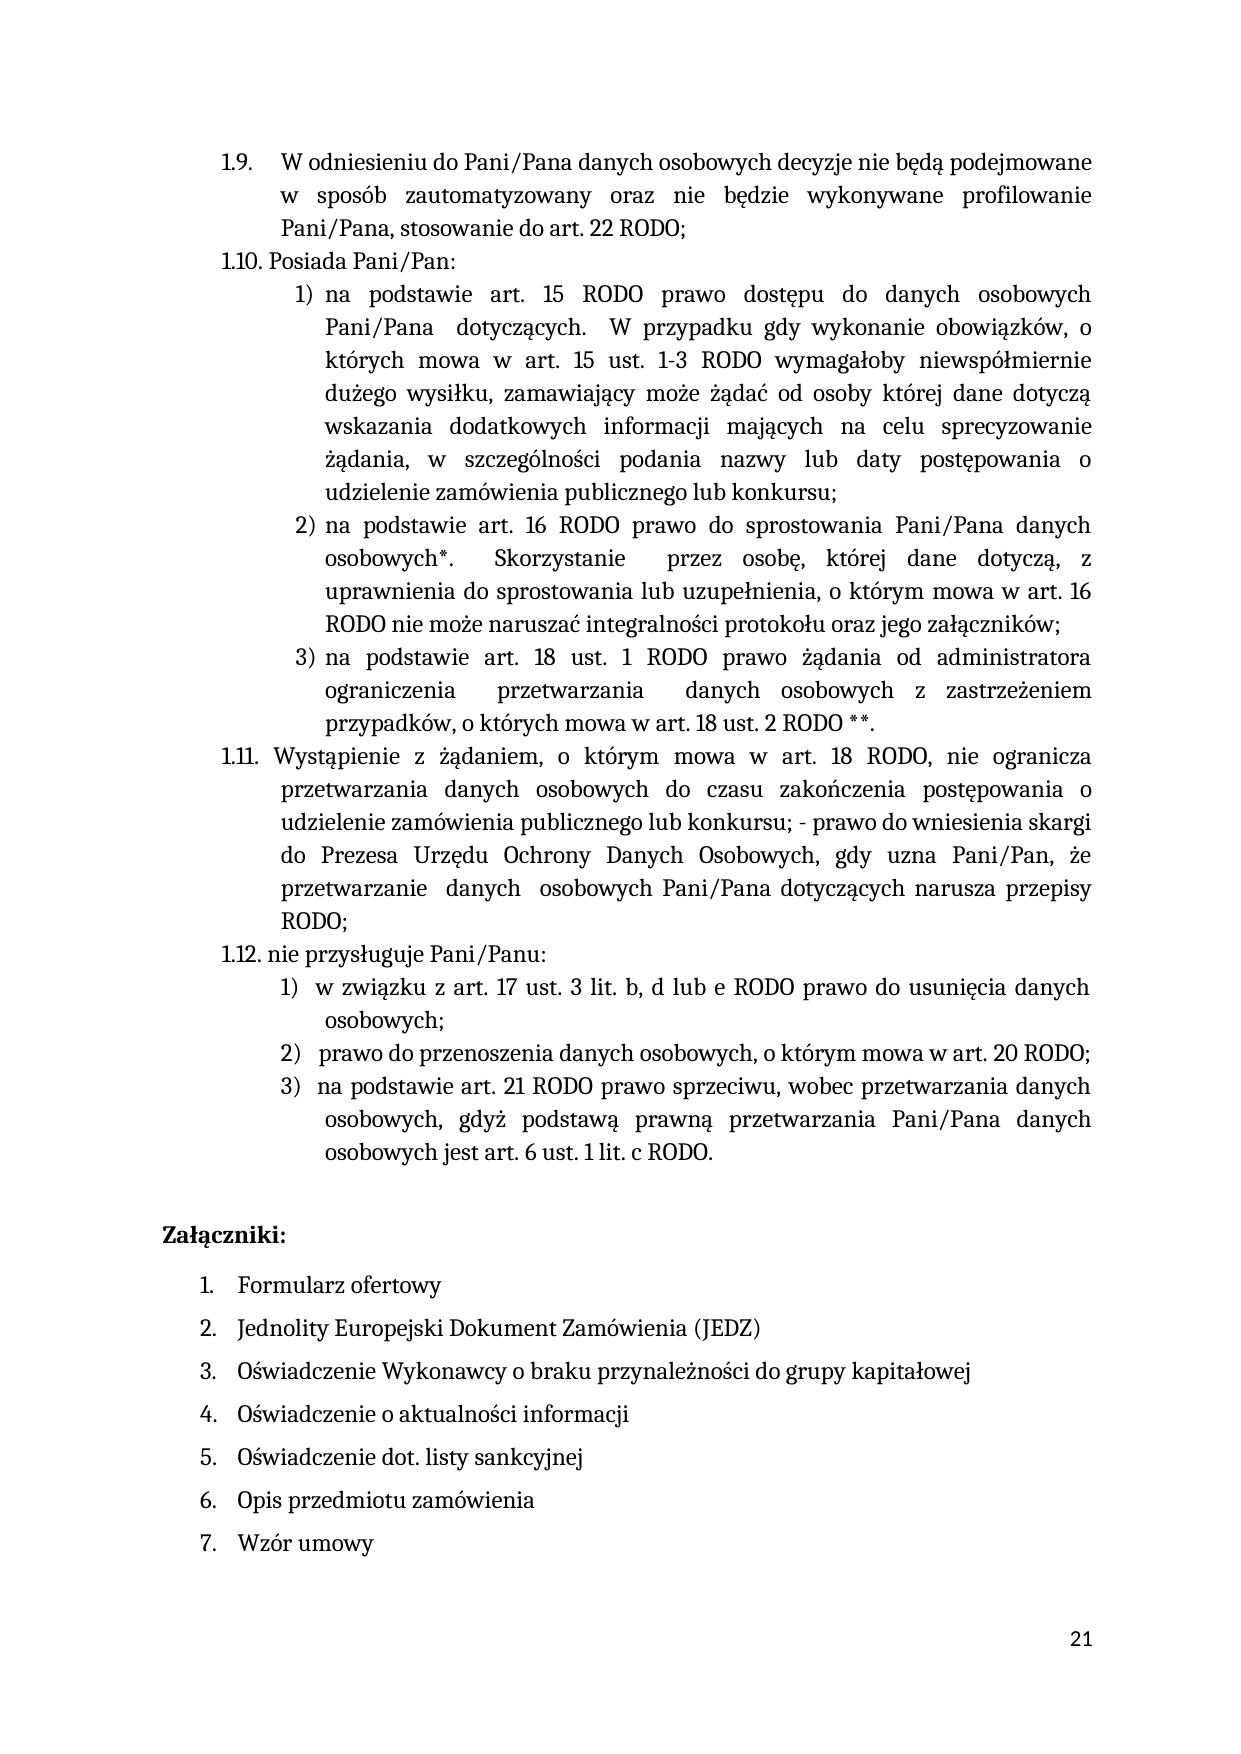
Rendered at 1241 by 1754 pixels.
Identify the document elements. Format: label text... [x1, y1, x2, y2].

text 1.12. nie przysługuje Pani/Panu: [222, 940, 1093, 969]
text 1.10. Posiada Pani/Pan: [222, 247, 1093, 275]
list Wzór umowy [200, 1529, 1093, 1558]
text 3) na podstawie art. 21 RODO prawo sprzeciwu, wobec przetwarzania danych osobowych, gdyż podstawą prawną przetwarzania Pani/Pana danych osobowych jest art. 6 ust. 1 lit. c RODO. [281, 1072, 1093, 1167]
list na podstawie art. 18 ust. 1 RODO prawo żądania od administratora ograniczenia przetwarzania danych osobowych z zastrzeżeniem przypadków, o których mowa w art. 18 ust. 2 RODO **. [295, 643, 1093, 738]
text 1.11. Wystąpienie z żądaniem, o którym mowa w art. 18 RODO, nie ogranicza przetwarzania danych osobowych do czasu zakończenia postępowania o udzielenie zamówienia publicznego lub konkursu; - prawo do wniesienia skargi do Prezesa Urzędu Ochrony Danych Osobowych, gdy uzna Pani/Pan, że przetwarzanie danych osobowych Pani/Pana dotyczących narusza przepisy RODO; [222, 742, 1093, 936]
list Opis przedmiotu zamówienia [200, 1486, 1093, 1515]
list Oświadczenie dot. listy sankcyjnej [200, 1443, 1093, 1472]
text 2) prawo do przenoszenia danych osobowych, o którym mowa w art. 20 RODO; [281, 1039, 1093, 1068]
list Oświadczenie Wykonawcy o braku przynależności do grupy kapitałowej [200, 1357, 1093, 1386]
list Jednolity Europejski Dokument Zamówienia (JEDZ) [200, 1314, 1093, 1342]
text 1) w związku z art. 17 ust. 3 lit. b, d lub e RODO prawo do usunięcia danych osobowych; [281, 973, 1093, 1035]
list Oświadczenie o aktualności informacji [200, 1400, 1093, 1429]
list na podstawie art. 15 RODO prawo dostępu do danych osobowych Pani/Pana dotyczących. W przypadku gdy wykonanie obowiązków, o których mowa w art. 15 ust. 1-3 RODO wymagałoby niewspółmiernie dużego wysiłku, zamawiający może żądać od osoby której dane dotyczą wskazania dodatkowych informacji mających na celu sprecyzowanie żądania, w szczególności podania nazwy lub daty postępowania o udzielenie zamówienia publicznego lub konkursu; [295, 280, 1093, 507]
text Załączniki: [162, 1221, 1093, 1250]
list na podstawie art. 16 RODO prawo do sprostowania Pani/Pana danych osobowych*. Skorzystanie przez osobę, której dane dotyczą, z uprawnienia do sprostowania lub uzupełnienia, o którym mowa w art. 16 RODO nie może naruszać integralności protokołu oraz jego załączników; [295, 511, 1093, 639]
list Formularz ofertowy [200, 1271, 1093, 1299]
text 1.9. W odniesieniu do Pani/Pana danych osobowych decyzje nie będą podejmowane w sposób zautomatyzowany oraz nie będzie wykonywane profilowanie Pani/Pana, stosowanie do art. 22 RODO; [222, 148, 1093, 242]
